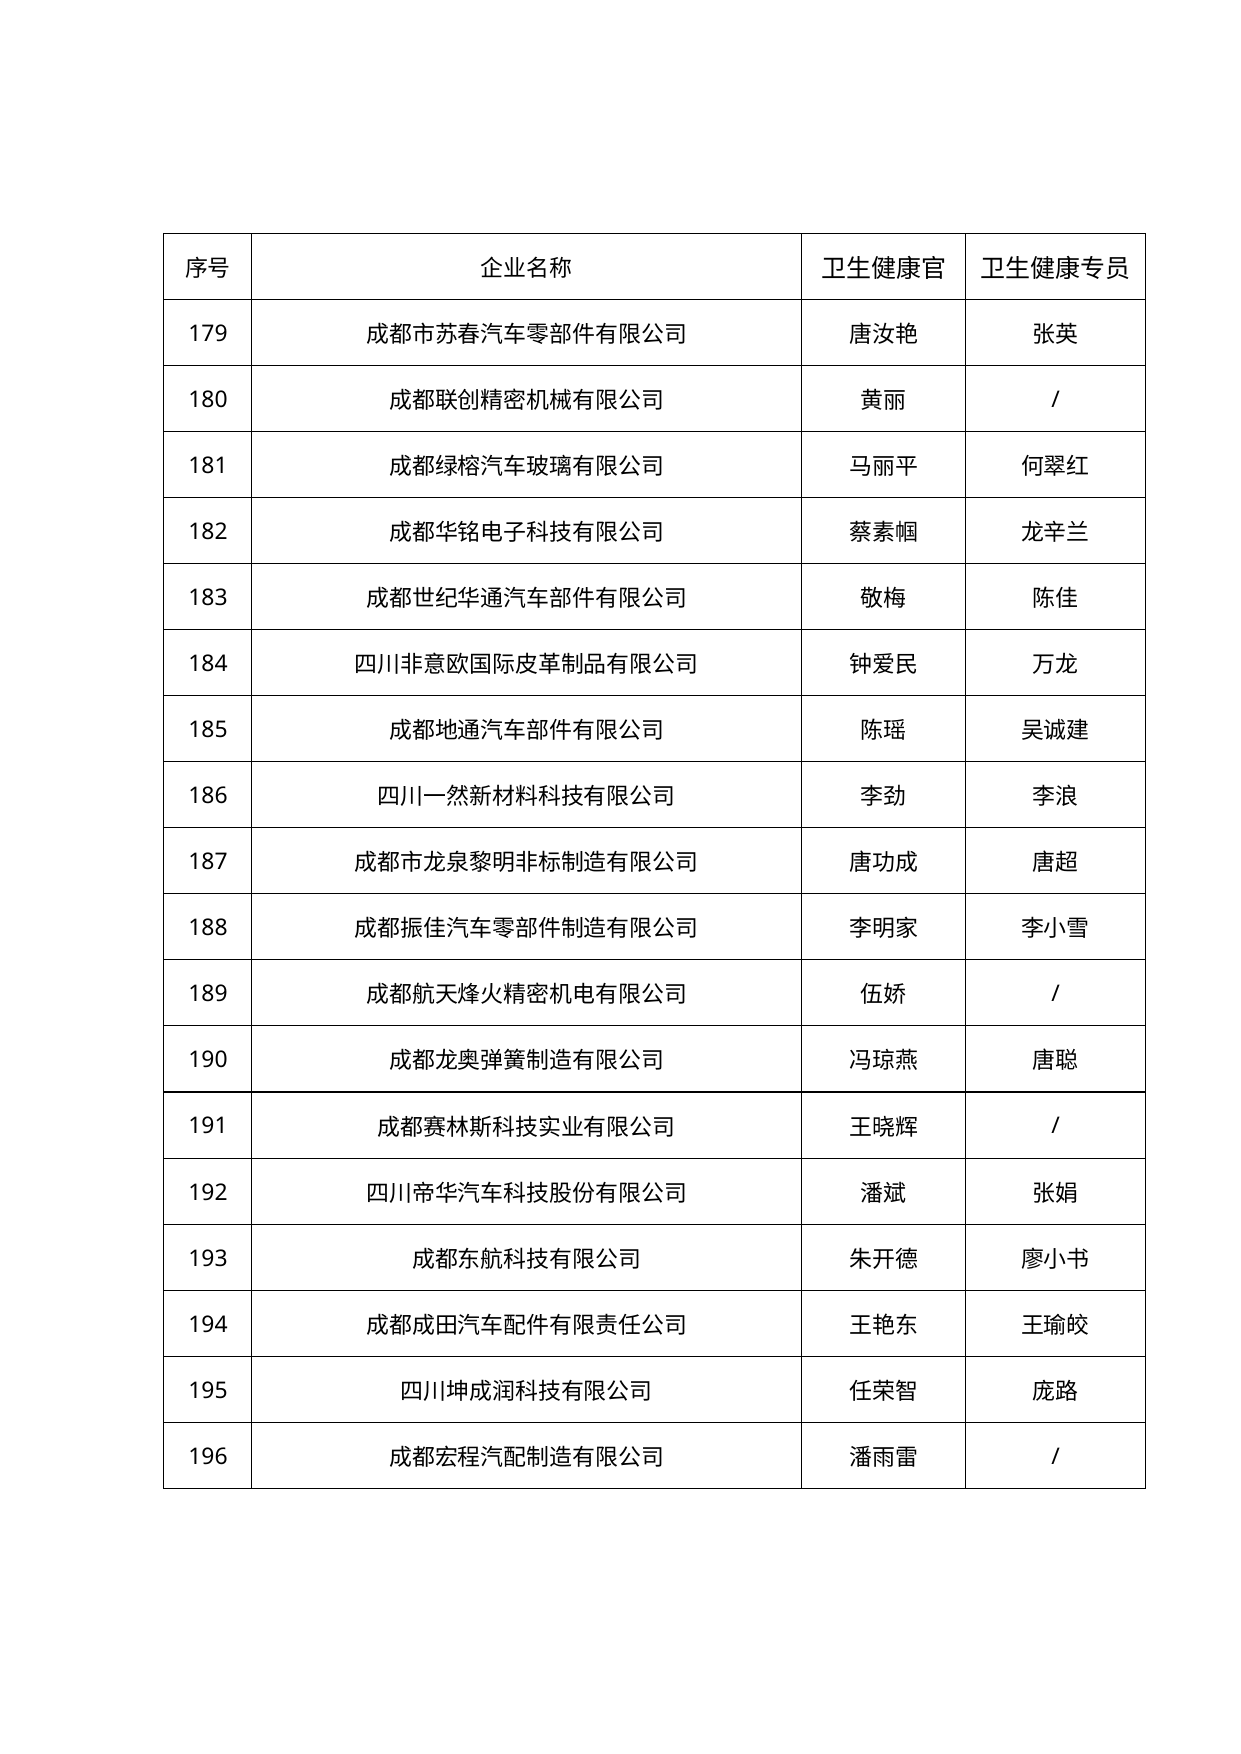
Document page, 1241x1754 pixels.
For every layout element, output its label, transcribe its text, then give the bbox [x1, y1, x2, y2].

table_cell 黄丽 [802, 366, 965, 431]
table_cell 194 [164, 1291, 251, 1356]
table_cell 伍娇 [802, 960, 965, 1025]
table_cell 成都华铭电子科技有限公司 [252, 498, 801, 563]
table_cell 192 [164, 1159, 251, 1223]
table_cell 敬梅 [802, 564, 965, 629]
table_cell 龙辛兰 [966, 498, 1145, 563]
table_cell 成都航天烽火精密机电有限公司 [252, 960, 801, 1025]
table_cell 四川帝华汽车科技股份有限公司 [252, 1159, 801, 1223]
table_cell 190 [164, 1026, 251, 1091]
table_cell 成都东航科技有限公司 [252, 1225, 801, 1289]
table_cell 187 [164, 828, 251, 893]
table_cell 唐功成 [802, 828, 965, 893]
table_cell / [966, 960, 1145, 1025]
table_cell 李劲 [802, 762, 965, 827]
table_cell / [966, 1423, 1145, 1488]
table_cell 李小雪 [966, 894, 1145, 959]
table_cell 陈瑶 [802, 696, 965, 761]
table_cell 182 [164, 498, 251, 563]
table_cell 成都地通汽车部件有限公司 [252, 696, 801, 761]
table_cell 吴诚建 [966, 696, 1145, 761]
table_header 企业名称 [252, 234, 801, 299]
table_cell 成都成田汽车配件有限责任公司 [252, 1291, 801, 1356]
table_cell 潘雨雷 [802, 1423, 965, 1488]
table_cell 钟爱民 [802, 630, 965, 695]
table_cell 王晓辉 [802, 1093, 965, 1157]
table_cell 四川坤成润科技有限公司 [252, 1357, 801, 1422]
table_cell 189 [164, 960, 251, 1025]
table_cell 潘斌 [802, 1159, 965, 1223]
table_cell 184 [164, 630, 251, 695]
table_cell 成都龙奥弹簧制造有限公司 [252, 1026, 801, 1091]
table_cell 唐聪 [966, 1026, 1145, 1091]
table_cell 蔡素帼 [802, 498, 965, 563]
table_cell 191 [164, 1093, 251, 1157]
table_header 卫生健康官 [802, 234, 965, 299]
table_cell 朱开德 [802, 1225, 965, 1289]
table_cell 181 [164, 432, 251, 497]
table_cell 张英 [966, 300, 1145, 365]
table_cell 188 [164, 894, 251, 959]
table_cell 王艳东 [802, 1291, 965, 1356]
table_cell 193 [164, 1225, 251, 1289]
table_cell 成都绿榕汽车玻璃有限公司 [252, 432, 801, 497]
table_cell 任荣智 [802, 1357, 965, 1422]
table_cell 186 [164, 762, 251, 827]
table_cell 成都市苏春汽车零部件有限公司 [252, 300, 801, 365]
table_cell 成都市龙泉黎明非标制造有限公司 [252, 828, 801, 893]
table_header 序号 [164, 234, 251, 299]
table_cell 王瑜皎 [966, 1291, 1145, 1356]
table_cell 成都联创精密机械有限公司 [252, 366, 801, 431]
table_cell 陈佳 [966, 564, 1145, 629]
table_cell 何翠红 [966, 432, 1145, 497]
table_cell 成都世纪华通汽车部件有限公司 [252, 564, 801, 629]
table_cell 四川非意欧国际皮革制品有限公司 [252, 630, 801, 695]
table_cell 180 [164, 366, 251, 431]
table_cell 179 [164, 300, 251, 365]
table_cell 195 [164, 1357, 251, 1422]
table_cell / [966, 366, 1145, 431]
table_cell 廖小书 [966, 1225, 1145, 1289]
table_cell 183 [164, 564, 251, 629]
table_cell 成都宏程汽配制造有限公司 [252, 1423, 801, 1488]
table_cell 唐汝艳 [802, 300, 965, 365]
table_cell 185 [164, 696, 251, 761]
table_header 卫生健康专员 [966, 234, 1145, 299]
table_cell 196 [164, 1423, 251, 1488]
table_cell 成都振佳汽车零部件制造有限公司 [252, 894, 801, 959]
table_cell / [966, 1093, 1145, 1157]
table_cell 四川一然新材料科技有限公司 [252, 762, 801, 827]
table_cell 张娟 [966, 1159, 1145, 1223]
table_cell 冯琼燕 [802, 1026, 965, 1091]
table_cell 成都赛林斯科技实业有限公司 [252, 1093, 801, 1157]
table_cell 马丽平 [802, 432, 965, 497]
table_cell 万龙 [966, 630, 1145, 695]
table_cell 唐超 [966, 828, 1145, 893]
table_cell 庞路 [966, 1357, 1145, 1422]
table_cell 李浪 [966, 762, 1145, 827]
table_cell 李明家 [802, 894, 965, 959]
